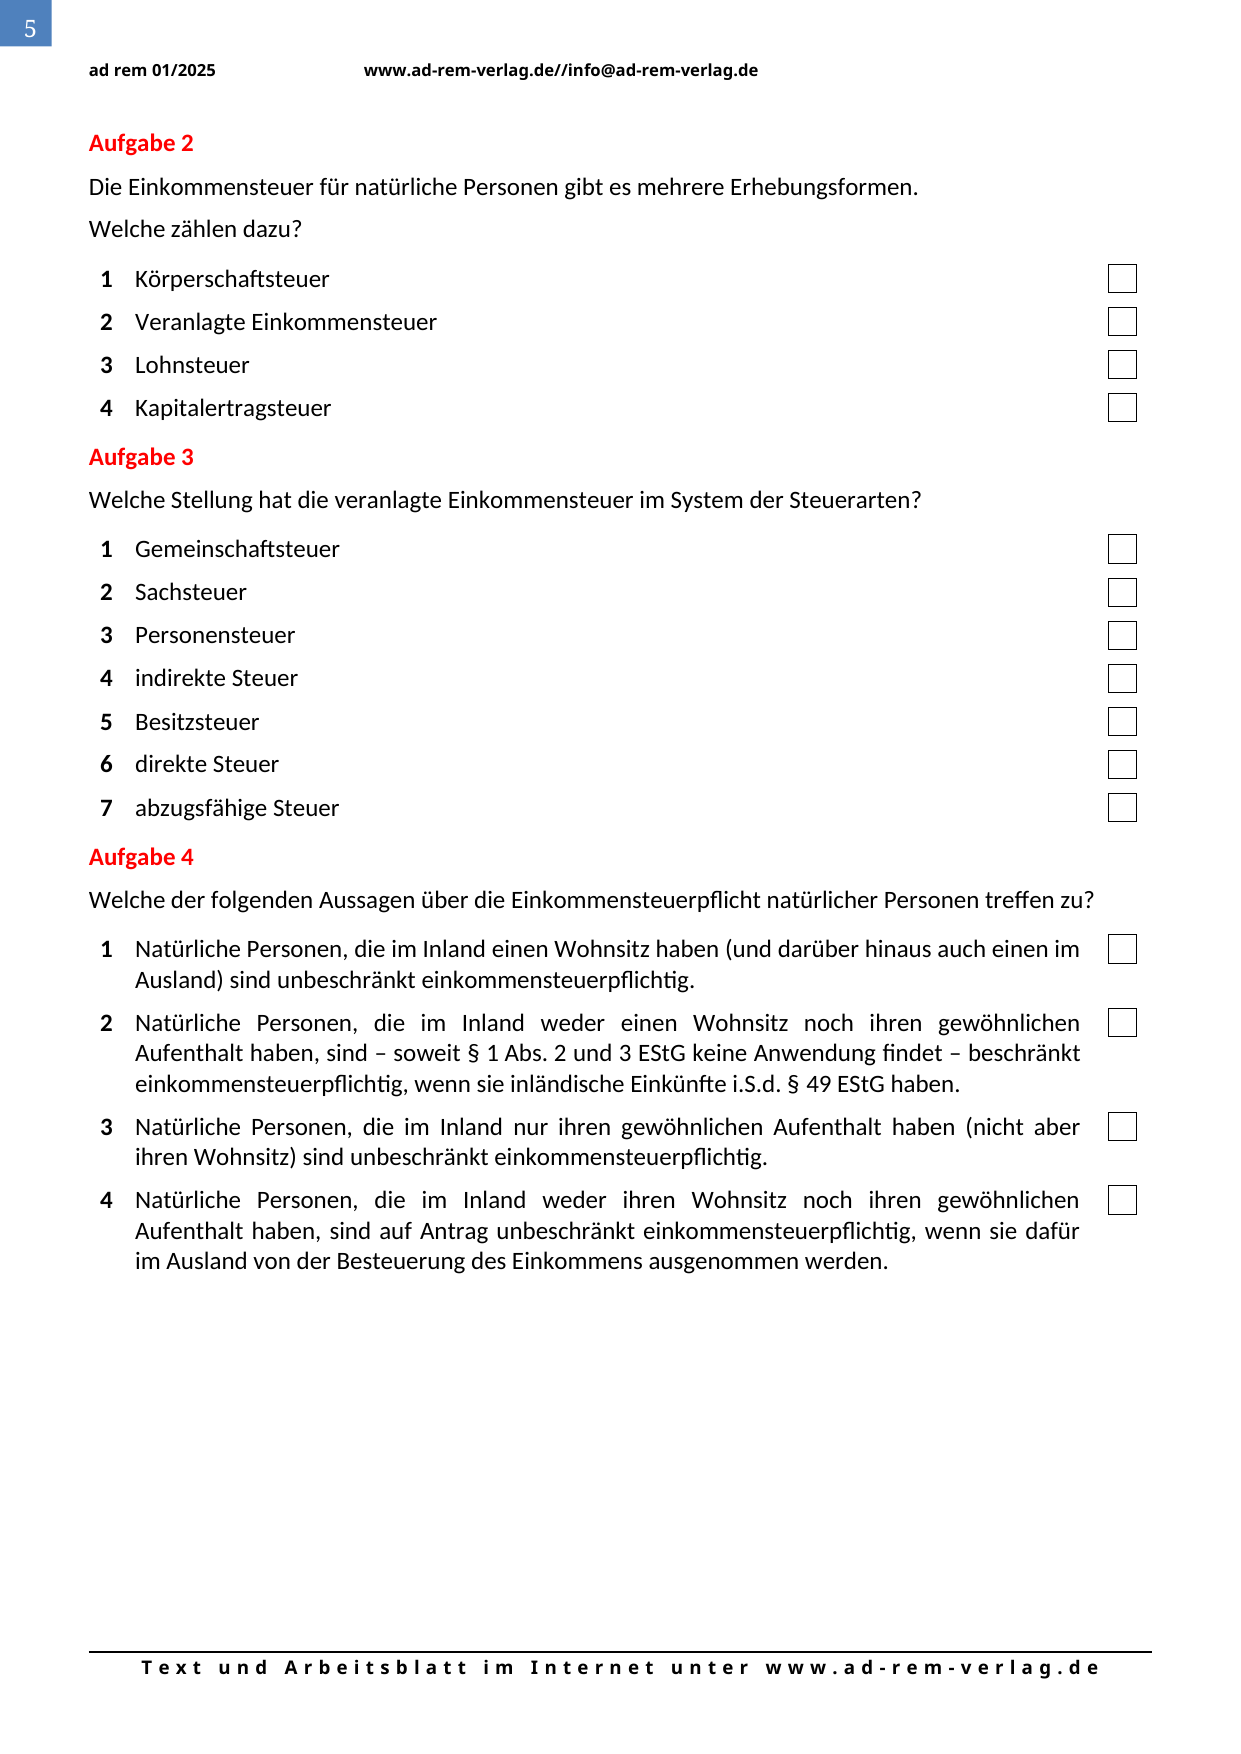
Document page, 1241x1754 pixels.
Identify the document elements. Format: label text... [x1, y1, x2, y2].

table_cell 3 [89, 1105, 124, 1178]
table_cell [1093, 699, 1152, 742]
table_cell [1093, 613, 1152, 656]
table_header Natürliche Personen, die im Inland einen Wohnsitz haben (und darüber hinaus auch einen im Ausland) sind unbeschränkt einkommensteuerpflichtig. [124, 927, 1093, 1001]
table_cell 5 [89, 699, 124, 742]
table_header Körperschaftsteuer [124, 257, 1093, 300]
table_cell 3 [89, 343, 124, 386]
table_cell [1093, 386, 1152, 429]
table_cell Natürliche Personen, die im Inland nur ihren gewöhnlichen Aufenthalt haben (nicht aber ihren Wohnsitz) sind unbeschränkt einkommensteuerpflichtig. [124, 1105, 1093, 1178]
table_cell [1093, 1105, 1152, 1178]
table_cell 4 [89, 656, 124, 699]
text Welche Stellung hat die veranlagte Einkommensteuer im System der Steuerarten? [89, 484, 1152, 515]
table_cell direkte Steuer [124, 743, 1093, 785]
text Welche der folgenden Aussagen über die Einkommensteuerpflicht natürlicher Personen treffen zu? [89, 884, 1152, 914]
table_cell [1093, 343, 1152, 386]
table_cell Kapitalertragsteuer [124, 386, 1093, 429]
table_header 1 [89, 527, 124, 570]
table_cell Natürliche Personen, die im Inland weder einen Wohnsitz noch ihren gewöhnlichen Aufenthalt haben, sind – soweit § 1 Abs. 2 und 3 EStG keine Anwendung findet – beschränkt einkommensteuerpflichtig, wenn sie inländische Einkünfte i.S.d. § 49 EStG haben. [124, 1001, 1093, 1104]
table_cell abzugsfähige Steuer [124, 785, 1093, 828]
table_cell [1093, 570, 1152, 613]
table_cell [1093, 656, 1152, 699]
table_cell 2 [89, 300, 124, 343]
table_cell Sachsteuer [124, 570, 1093, 613]
table_cell 4 [89, 1178, 124, 1282]
table_header 1 [89, 257, 124, 300]
table_cell 7 [89, 785, 124, 828]
table_cell 2 [89, 570, 124, 613]
table_cell Lohnsteuer [124, 343, 1093, 386]
table_cell Veranlagte Einkommensteuer [124, 300, 1093, 343]
table_cell 3 [89, 613, 124, 656]
table_cell Personensteuer [124, 613, 1093, 656]
table_cell 6 [89, 743, 124, 785]
table_cell [1093, 300, 1152, 343]
table_header [1093, 927, 1152, 1001]
table_header [1093, 527, 1152, 570]
table_header [1093, 257, 1152, 300]
table_cell 4 [89, 386, 124, 429]
table_cell [1093, 785, 1152, 828]
text Die Einkommensteuer für natürliche Personen gibt es mehrere Erhebungsformen. [89, 171, 1152, 201]
table_cell Natürliche Personen, die im Inland weder ihren Wohnsitz noch ihren gewöhnlichen Aufenthalt haben, sind auf Antrag unbeschränkt einkommensteuerpflichtig, wenn sie dafür im Ausland von der Besteuerung des Einkommens ausgenommen werden. [124, 1178, 1093, 1282]
table_cell Besitzsteuer [124, 699, 1093, 742]
table_cell [1093, 1178, 1152, 1282]
text Welche zählen dazu? [89, 214, 1152, 244]
table_cell [1093, 1001, 1152, 1104]
table_cell [1093, 743, 1152, 785]
table_cell 2 [89, 1001, 124, 1104]
table_cell indirekte Steuer [124, 656, 1093, 699]
table_header Gemeinschaftsteuer [124, 527, 1093, 570]
table_header 1 [89, 927, 124, 1001]
